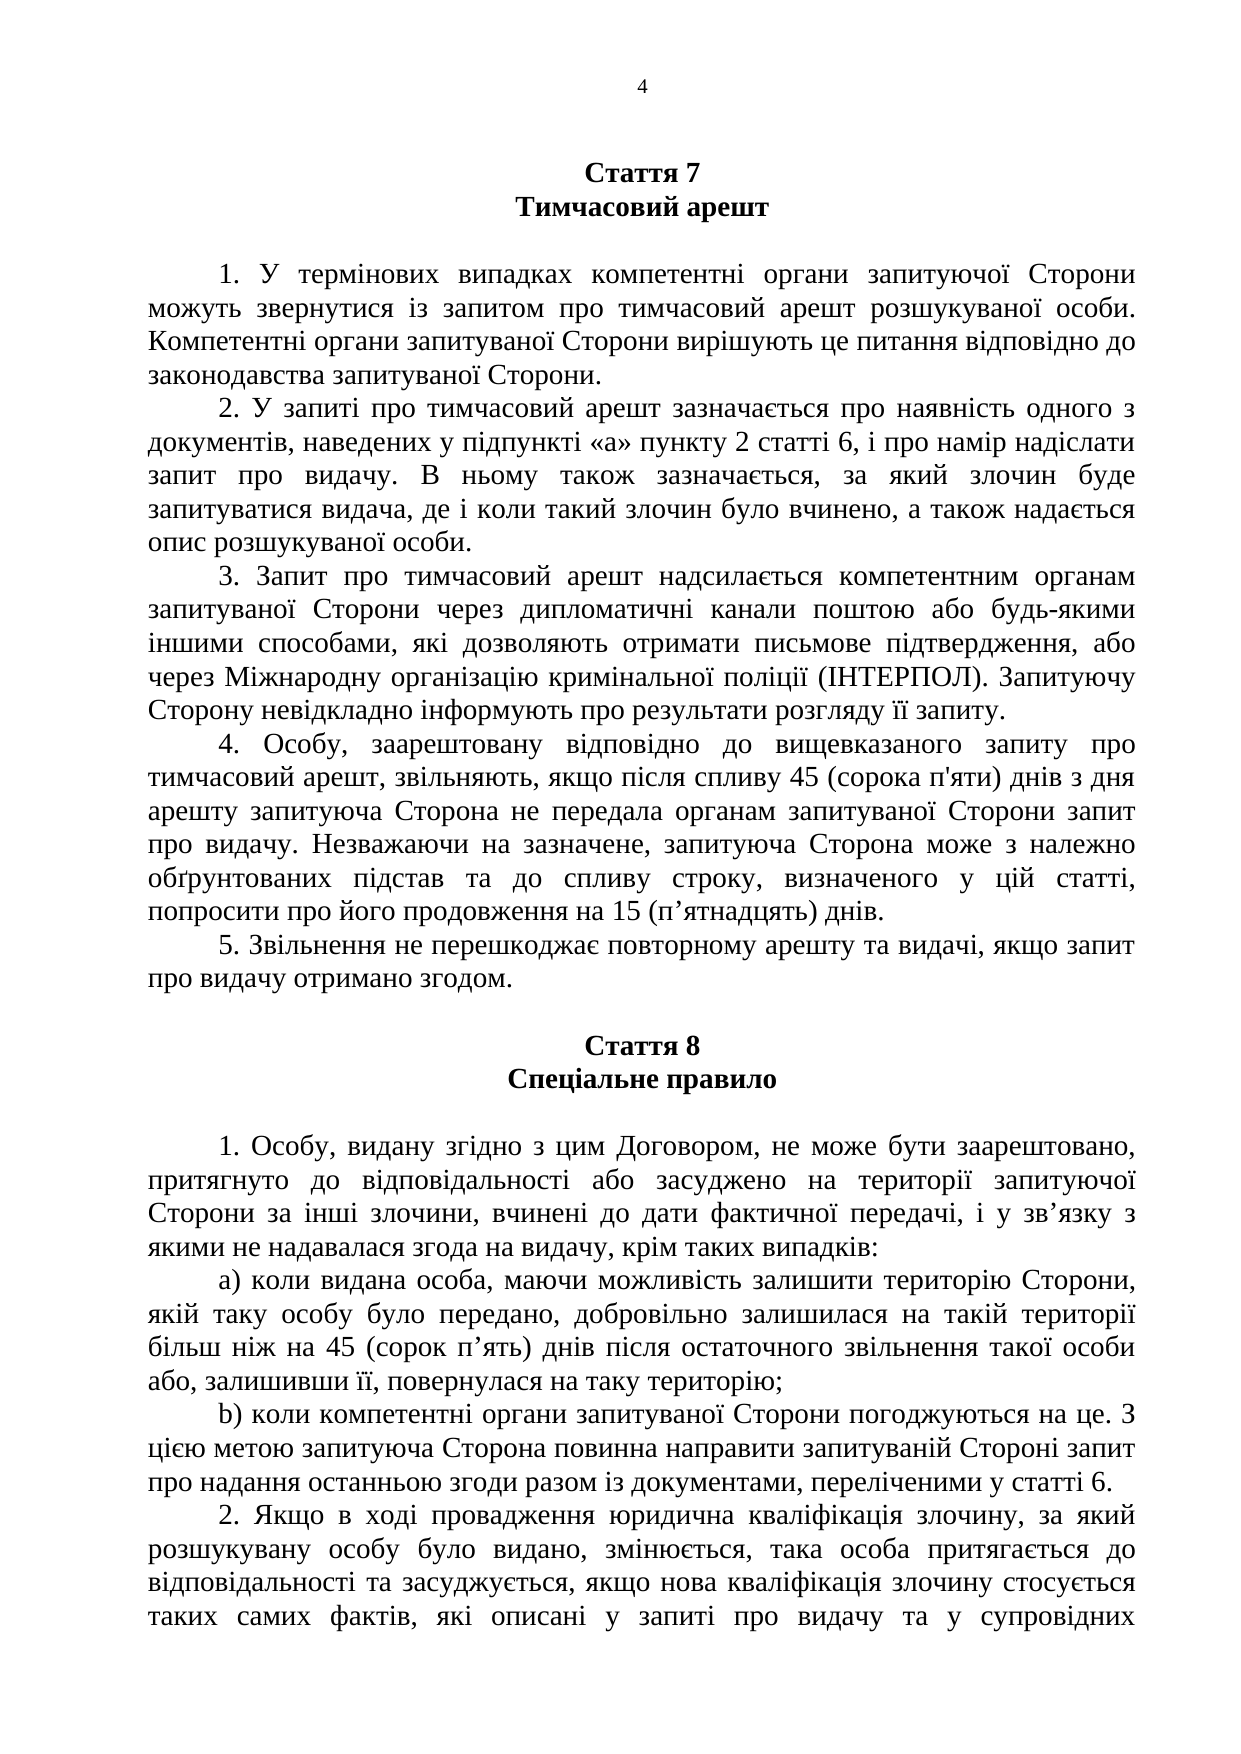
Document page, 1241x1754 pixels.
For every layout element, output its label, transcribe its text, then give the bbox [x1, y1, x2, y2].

text 2. У запиті про тимчасовий арешт зазначається про наявність одного з документів, наведених у підпункті «а» пункту 2 статті 6, і про намір надіслати запит про видачу. В ньому також зазначається, за який злочин буде запитуватися видача, де і коли такий злочин було вчинено, а також надається опис розшукуваної особи. [148, 390, 1137, 558]
text 5. Звільнення не перешкоджає повторному арешту та видачі, якщо запит про видачу отримано згодом. [148, 927, 1137, 994]
text 4. Особу, заарештовану відповідно до вищевказаного запиту про тимчасовий арешт, звільняють, якщо після спливу 45 (сорока п'яти) днів з дня арешту запитуюча Сторона не передала органам запитуваної Сторони запит про видачу. Незважаючи на зазначене, запитуюча Сторона може з належно обґрунтованих підстав та до спливу строку, визначеного у цій статті, попросити про його продовження на 15 (п’ятнадцять) днів. [148, 726, 1137, 927]
text а) коли видана особа, маючи можливість залишити територію Сторони, якій таку особу було передано, добровільно залишилася на такій території більш ніж на 45 (сорок п’ять) днів після остаточного звільнення такої особи або, залишивши її, повернулася на таку територію; [148, 1262, 1137, 1397]
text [148, 1497, 1137, 1631]
text Спеціальне правило [148, 1061, 1137, 1095]
text 1. Особу, видану згідно з цим Договором, не може бути заарештовано, притягнуто до відповідальності або засуджено на території запитуючої Сторони за інші злочини, вчинені до дати фактичної передачі, і у зв’язку з якими не надавалася згода на видачу, крім таких випадків: [148, 1128, 1137, 1262]
text 3. Запит про тимчасовий арешт надсилається компетентним органам запитуваної Сторони через дипломатичні канали поштою або будь-якими іншими способами, які дозволяють отримати письмове підтвердження, або через Міжнародну організацію кримінальної поліції (ІНТЕРПОЛ). Запитуючу Сторону невідкладно інформують про результати розгляду її запиту. [148, 558, 1137, 726]
text Стаття 7 [148, 156, 1137, 189]
text Тимчасовий арешт [148, 189, 1137, 223]
text Стаття 8 [148, 1028, 1137, 1061]
text b) коли компетентні органи запитуваної Сторони погоджуються на це. З цією метою запитуюча Сторона повинна направити запитуваній Стороні запит про надання останньою згоди разом із документами, переліченими у статті 6. [148, 1397, 1137, 1497]
text 1. У термінових випадках компетентні органи запитуючої Сторони можуть звернутися із запитом про тимчасовий арешт розшукуваної особи. Компетентні органи запитуваної Сторони вирішують це питання відповідно до законодавства запитуваної Сторони. [148, 256, 1137, 390]
